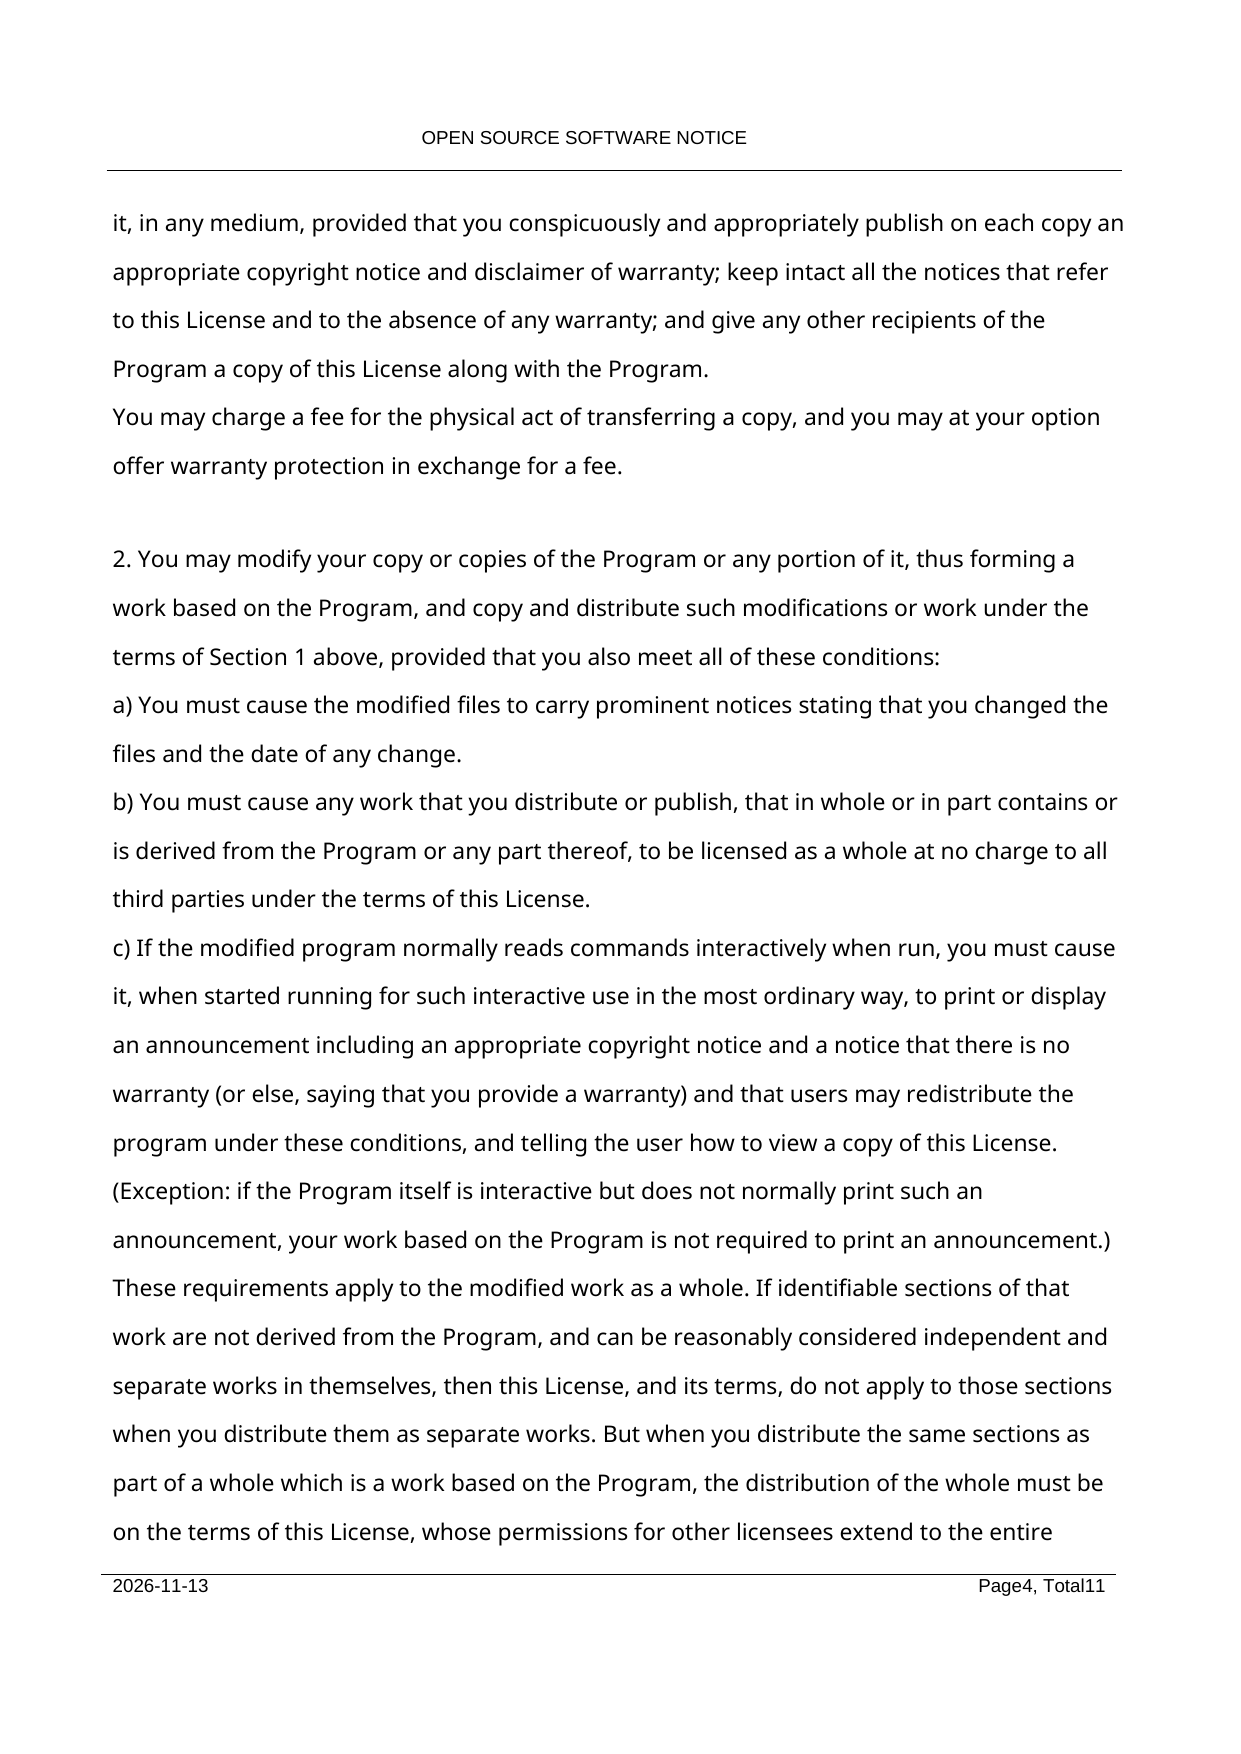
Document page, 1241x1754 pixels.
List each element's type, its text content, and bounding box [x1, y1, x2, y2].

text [112, 1271, 1128, 1548]
text b) You must cause any work that you distribute or publish, that in whole or in part contains or is derived from the Program or any part thereof, to be licensed as a whole at no charge to all third parties under the terms of this License. [112, 785, 1128, 915]
text 2. You may modify your copy or copies of the Program or any portion of it, thus forming a work based on the Program, and copy and distribute such modifications or work under the terms of Section 1 above, provided that you also meet all of these conditions: [112, 543, 1128, 673]
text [112, 206, 1128, 385]
text c) If the modified program normally reads commands interactively when run, you must cause it, when started running for such interactive use in the most ordinary way, to print or display an announcement including an appropriate copyright notice and a notice that there is no warranty (or else, saying that you provide a warranty) and that users may redistribute the program under these conditions, and telling the user how to view a copy of this License. (Exception: if the Program itself is interactive but does not normally print such an announcement, your work based on the Program is not required to print an announcement.) [112, 931, 1128, 1256]
text You may charge a fee for the physical act of transferring a copy, and you may at your option offer warranty protection in exchange for a fee. [112, 401, 1128, 482]
text a) You must cause the modified files to carry prominent notices stating that you changed the files and the date of any change. [112, 688, 1128, 769]
